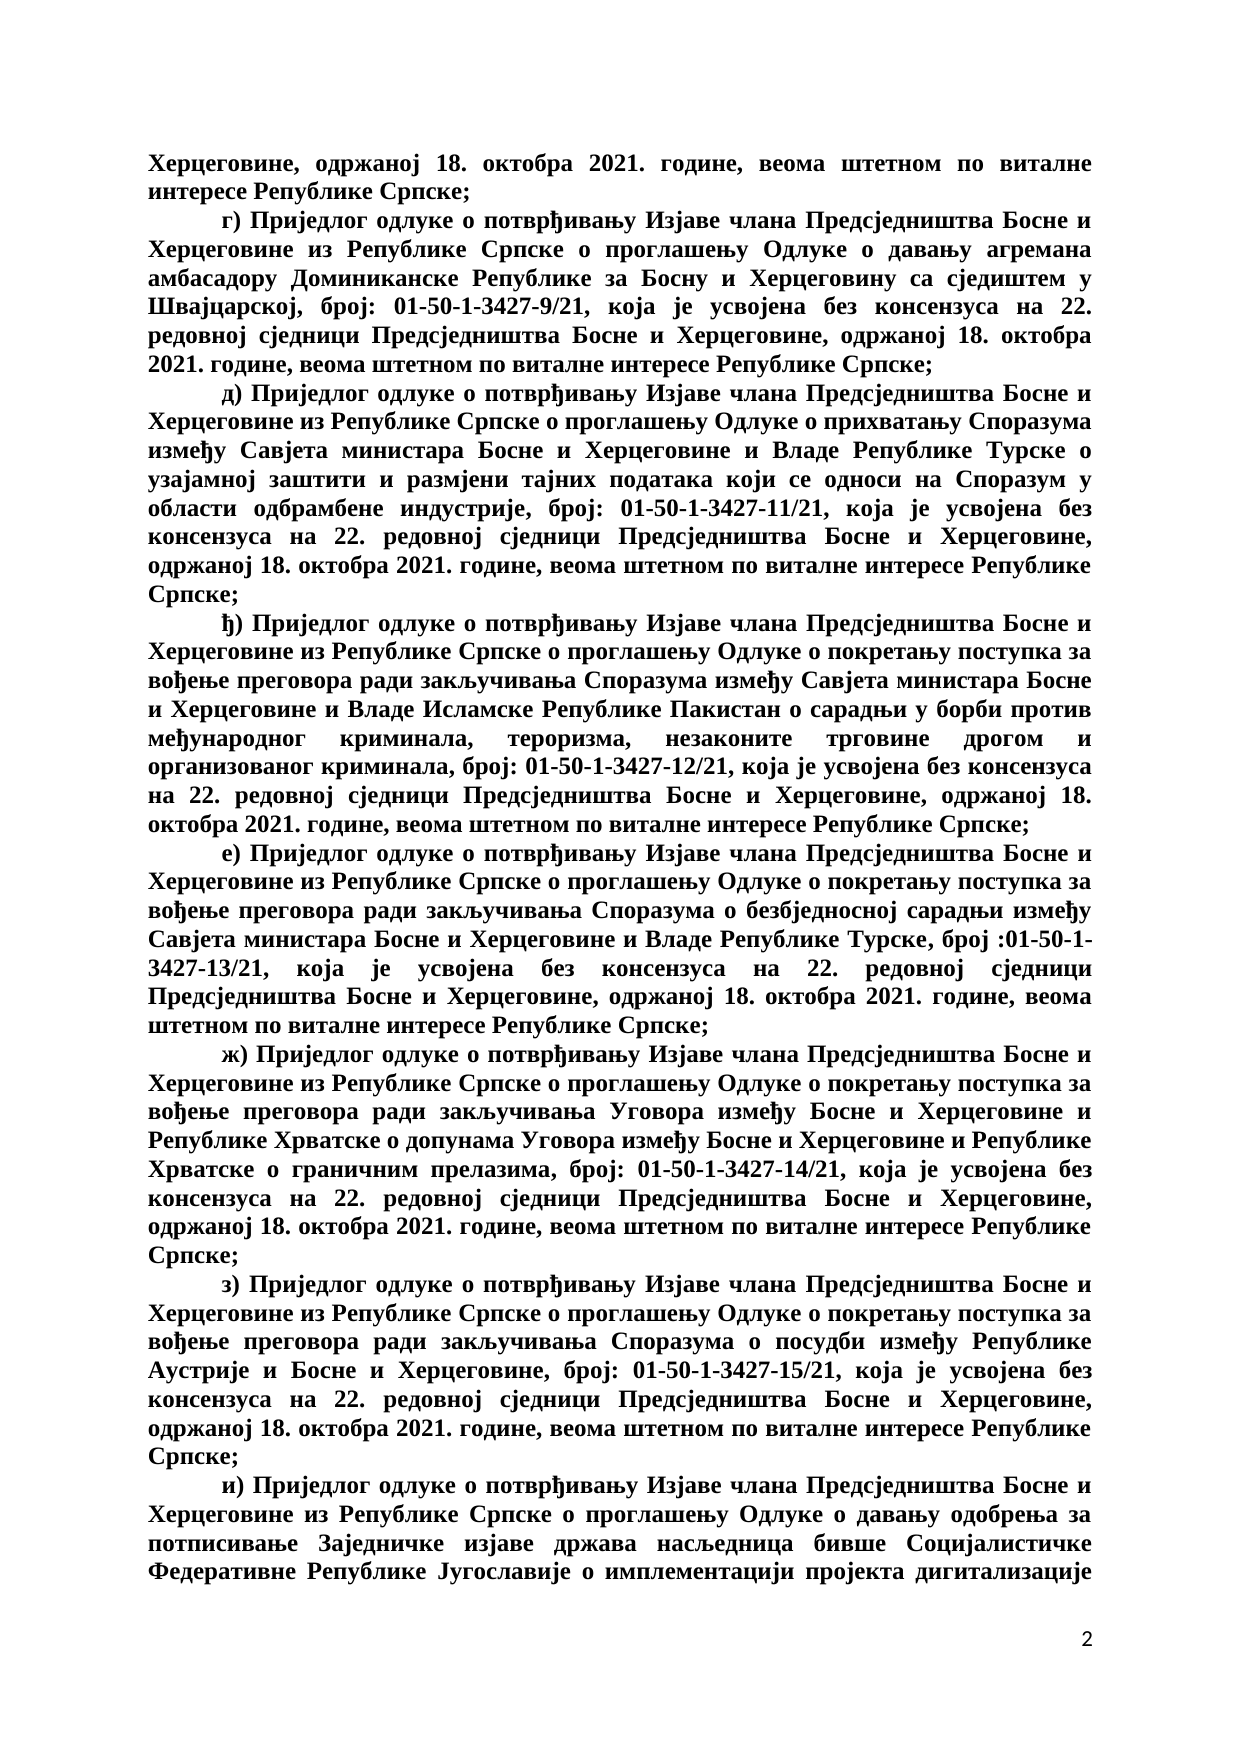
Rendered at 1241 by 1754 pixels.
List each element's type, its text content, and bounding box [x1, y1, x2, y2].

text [148, 1470, 1093, 1585]
text з) Приједлог одлуке о потврђивању Изјаве члана Предсједништва Босне и Херцеговине из Републике Српске о проглашењу Одлуке о покретању поступка за вођење преговора ради закључивања Споразума о посудби између Републике Аустрије и Босне и Херцеговине, број: 01-50-1-3427-15/21, која је усвојена без консензуса на 22. редовној сједници Предсједништва Босне и Херцеговине, одржаној 18. октобра 2021. године, веома штетном по виталне интересе Републике Српске; [148, 1269, 1093, 1470]
text д) Приједлог одлуке о потврђивању Изјаве члана Предсједништва Босне и Херцеговине из Републике Српске о проглашењу Одлуке о прихватању Споразума између Савјета министара Босне и Херцеговине и Владе Републике Турске о узајамној заштити и размјени тајних података који се односи на Споразум у области одбрамбене индустрије, број: 01-50-1-3427-11/21, која је усвојена без консензуса на 22. редовној сједници Предсједништва Босне и Херцеговине, одржаној 18. октобра 2021. године, веома штетном по виталне интересе Републике Српске; [148, 378, 1093, 608]
text ђ) Приједлог одлуке о потврђивању Изјаве члана Предсједништва Босне и Херцеговине из Републике Српске о проглашењу Одлуке о покретању поступка за вођење преговора ради закључивања Споразума између Савјета министара Босне и Херцеговине и Владе Исламске Републике Пакистан о сарадњи у борби против међународног криминала, тероризма, незаконите трговине дрогом и организованог криминала, број: 01-50-1-3427-12/21, која је усвојена без консензуса на 22. редовној сједници Предсједништва Босне и Херцеговине, одржаној 18. октобра 2021. године, веома штетном по виталне интересе Републике Српске; [148, 608, 1093, 838]
text г) Приједлог одлуке о потврђивању Изјаве члана Предсједништва Босне и Херцеговине из Републике Српске о проглашењу Одлуке о давању агремана амбасадору Доминиканске Републике за Босну и Херцеговину са сједиштем у Швајцарској, број: 01-50-1-3427-9/21, која је усвојена без консензуса на 22. редовној сједници Предсједништва Босне и Херцеговине, одржаној 18. октобра 2021. године, веома штетном по виталне интересе Републике Српске; [148, 205, 1093, 378]
text ж) Приједлог одлуке о потврђивању Изјаве члана Предсједништва Босне и Херцеговине из Републике Српске о проглашењу Одлуке о покретању поступка за вођење преговора ради закључивања Уговора између Босне и Херцеговине и Републике Хрватске о допунама Уговора између Босне и Херцеговине и Републике Хрватске о граничним прелазима, број: 01-50-1-3427-14/21, која је усвојена без консензуса на 22. редовној сједници Предсједништва Босне и Херцеговине, одржаној 18. октобра 2021. године, веома штетном по виталне интересе Републике Српске; [148, 1039, 1093, 1269]
text е) Приједлог одлуке о потврђивању Изјаве члана Предсједништва Босне и Херцеговине из Републике Српске о проглашењу Одлуке о покретању поступка за вођење преговора ради закључивања Споразума о безбједносној сарадњи између Савјета министара Босне и Херцеговине и Владе Републике Турске, број :01-50-1-3427-13/21, која је усвојена без консензуса на 22. редовној сједници Предсједништва Босне и Херцеговине, одржаној 18. октобра 2021. године, веома штетном по виталне интересе Републике Српске; [148, 838, 1093, 1039]
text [148, 148, 1093, 205]
